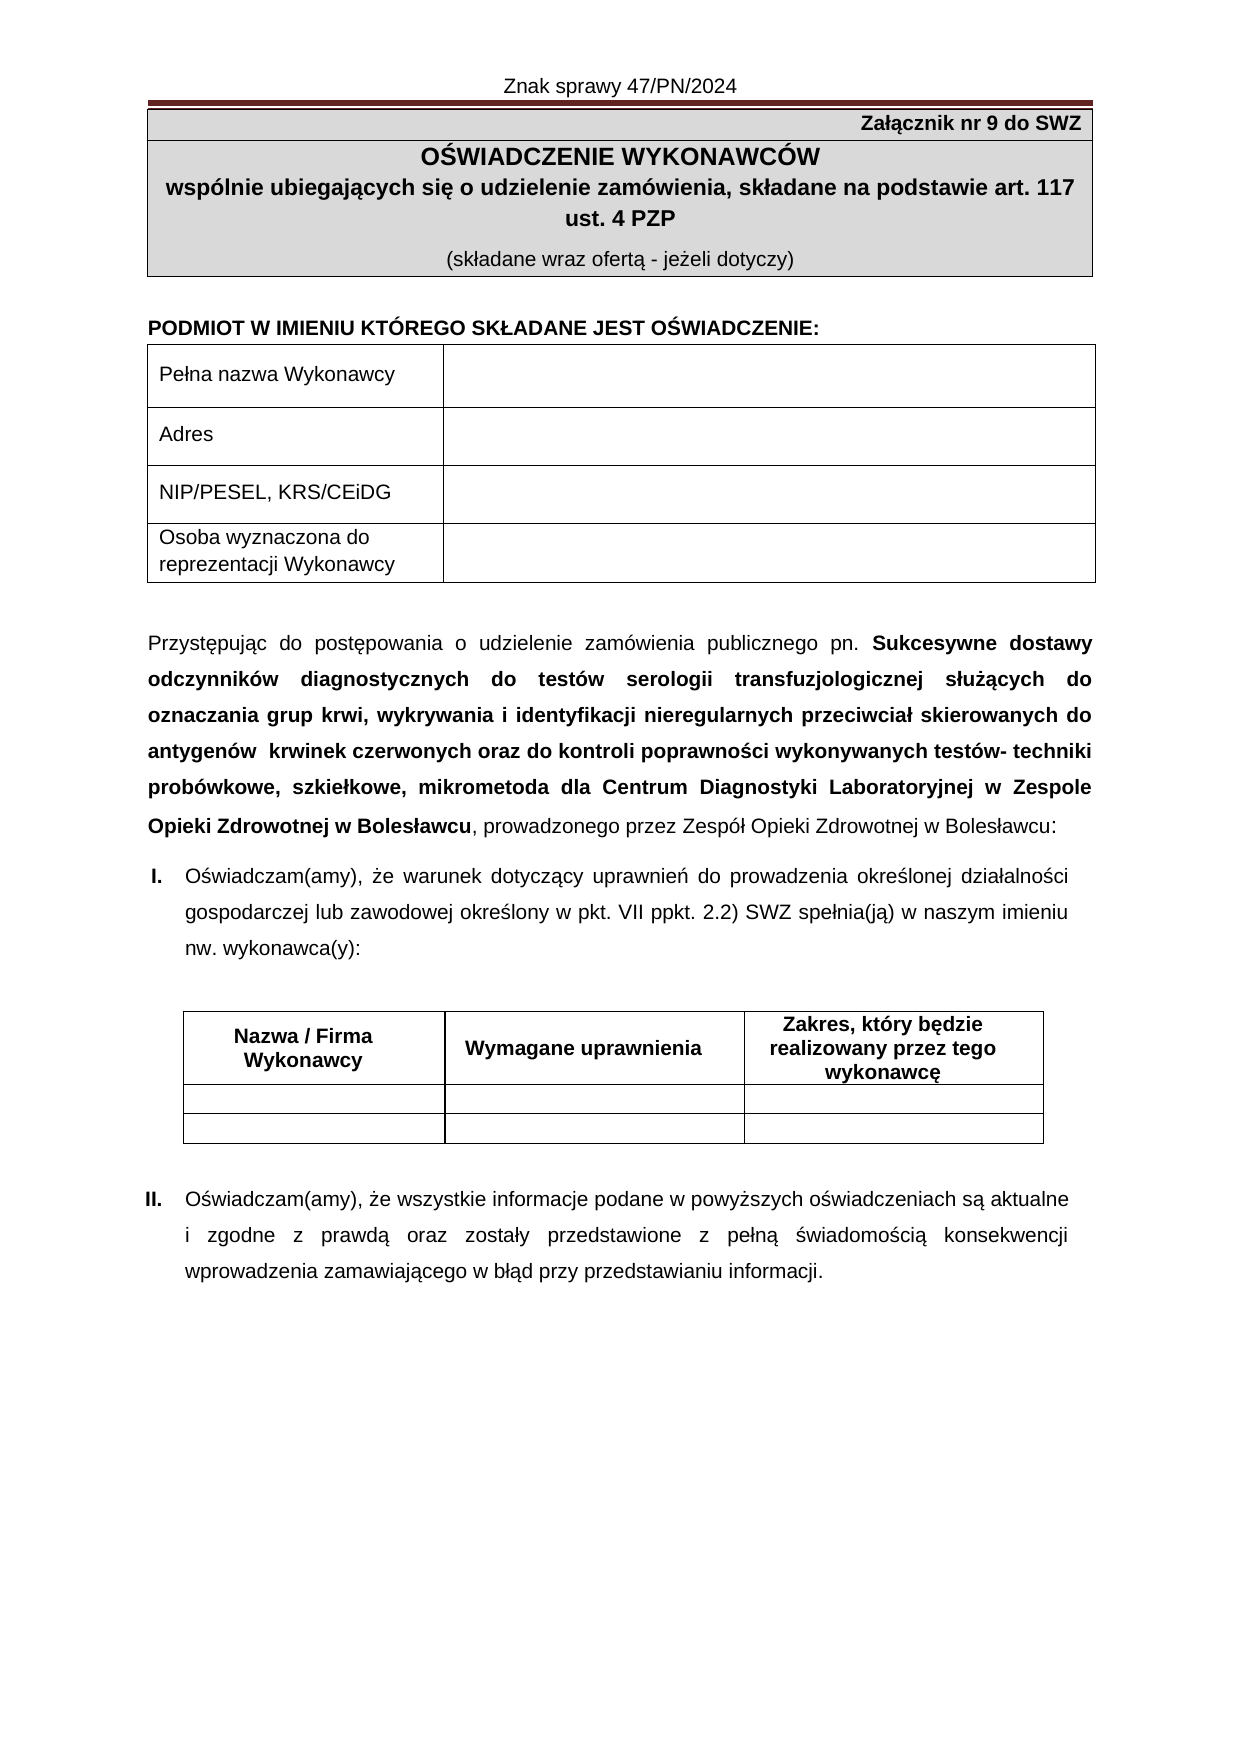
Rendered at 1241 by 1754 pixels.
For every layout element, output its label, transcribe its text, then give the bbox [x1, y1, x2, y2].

table_cell Adres [148, 408, 443, 464]
table_cell [446, 1085, 744, 1113]
table_cell NIP/PESEL, KRS/CEiDG [148, 466, 443, 523]
table_cell [745, 1085, 1043, 1113]
table_header Załącznik nr 9 do SWZ [148, 110, 1092, 140]
table_cell [444, 524, 1095, 582]
text Przystępując do postępowania o udzielenie zamówienia publicznego pn. Sukcesywne dostawy odczynników diagnostycznych do testów serologii transfuzjologicznej służących do oznaczania grup krwi, wykrywania i identyfikacji nieregularnych przeciwciał skierowanych do antygenów krwinek czerwonych oraz do kontroli poprawności wykonywanych testów- techniki probówkowe, szkiełkowe, mikrometoda dla Centrum Diagnostyki Laboratoryjnej w Zespole Opieki Zdrowotnej w Bolesławcu, prowadzonego przez Zespół Opieki Zdrowotnej w Bolesławcu: [148, 631, 1093, 838]
table_cell [184, 1085, 444, 1113]
table_header Nazwa / Firma Wykonawcy [184, 1012, 444, 1083]
table_header Pełna nazwa Wykonawcy [148, 345, 443, 407]
table_cell [444, 466, 1095, 523]
text PODMIOT W IMIENIU KTÓREGO SKŁADANE JEST OŚWIADCZENIE: [148, 316, 1093, 340]
table_cell OŚWIADCZENIE WYKONAWCÓW wspólnie ubiegających się o udzielenie zamówienia, składane na podstawie art. 117 ust. 4 PZP (składane wraz ofertą - jeżeli dotyczy) [148, 141, 1092, 276]
table_cell [184, 1114, 444, 1143]
list Oświadczam(amy), że wszystkie informacje podane w powyższych oświadczeniach są aktualne i zgodne z prawdą oraz zostały przedstawione z pełną świadomością konsekwencji wprowadzenia zamawiającego w błąd przy przedstawianiu informacji. [162, 1187, 1069, 1283]
table_header Zakres, który będzie realizowany przez tego wykonawcę [745, 1012, 1043, 1083]
table_header Wymagane uprawnienia [446, 1012, 744, 1083]
table_cell Osoba wyznaczona do reprezentacji Wykonawcy [148, 524, 443, 582]
table_cell [745, 1114, 1043, 1143]
table_cell [444, 408, 1095, 464]
table_cell [446, 1114, 744, 1143]
table_header [444, 345, 1095, 407]
list Oświadczam(amy), że warunek dotyczący uprawnień do prowadzenia określonej działalności gospodarczej lub zawodowej określony w pkt. VII ppkt. 2.2) SWZ spełnia(ją) w naszym imieniu nw. wykonawca(y): [162, 864, 1069, 960]
